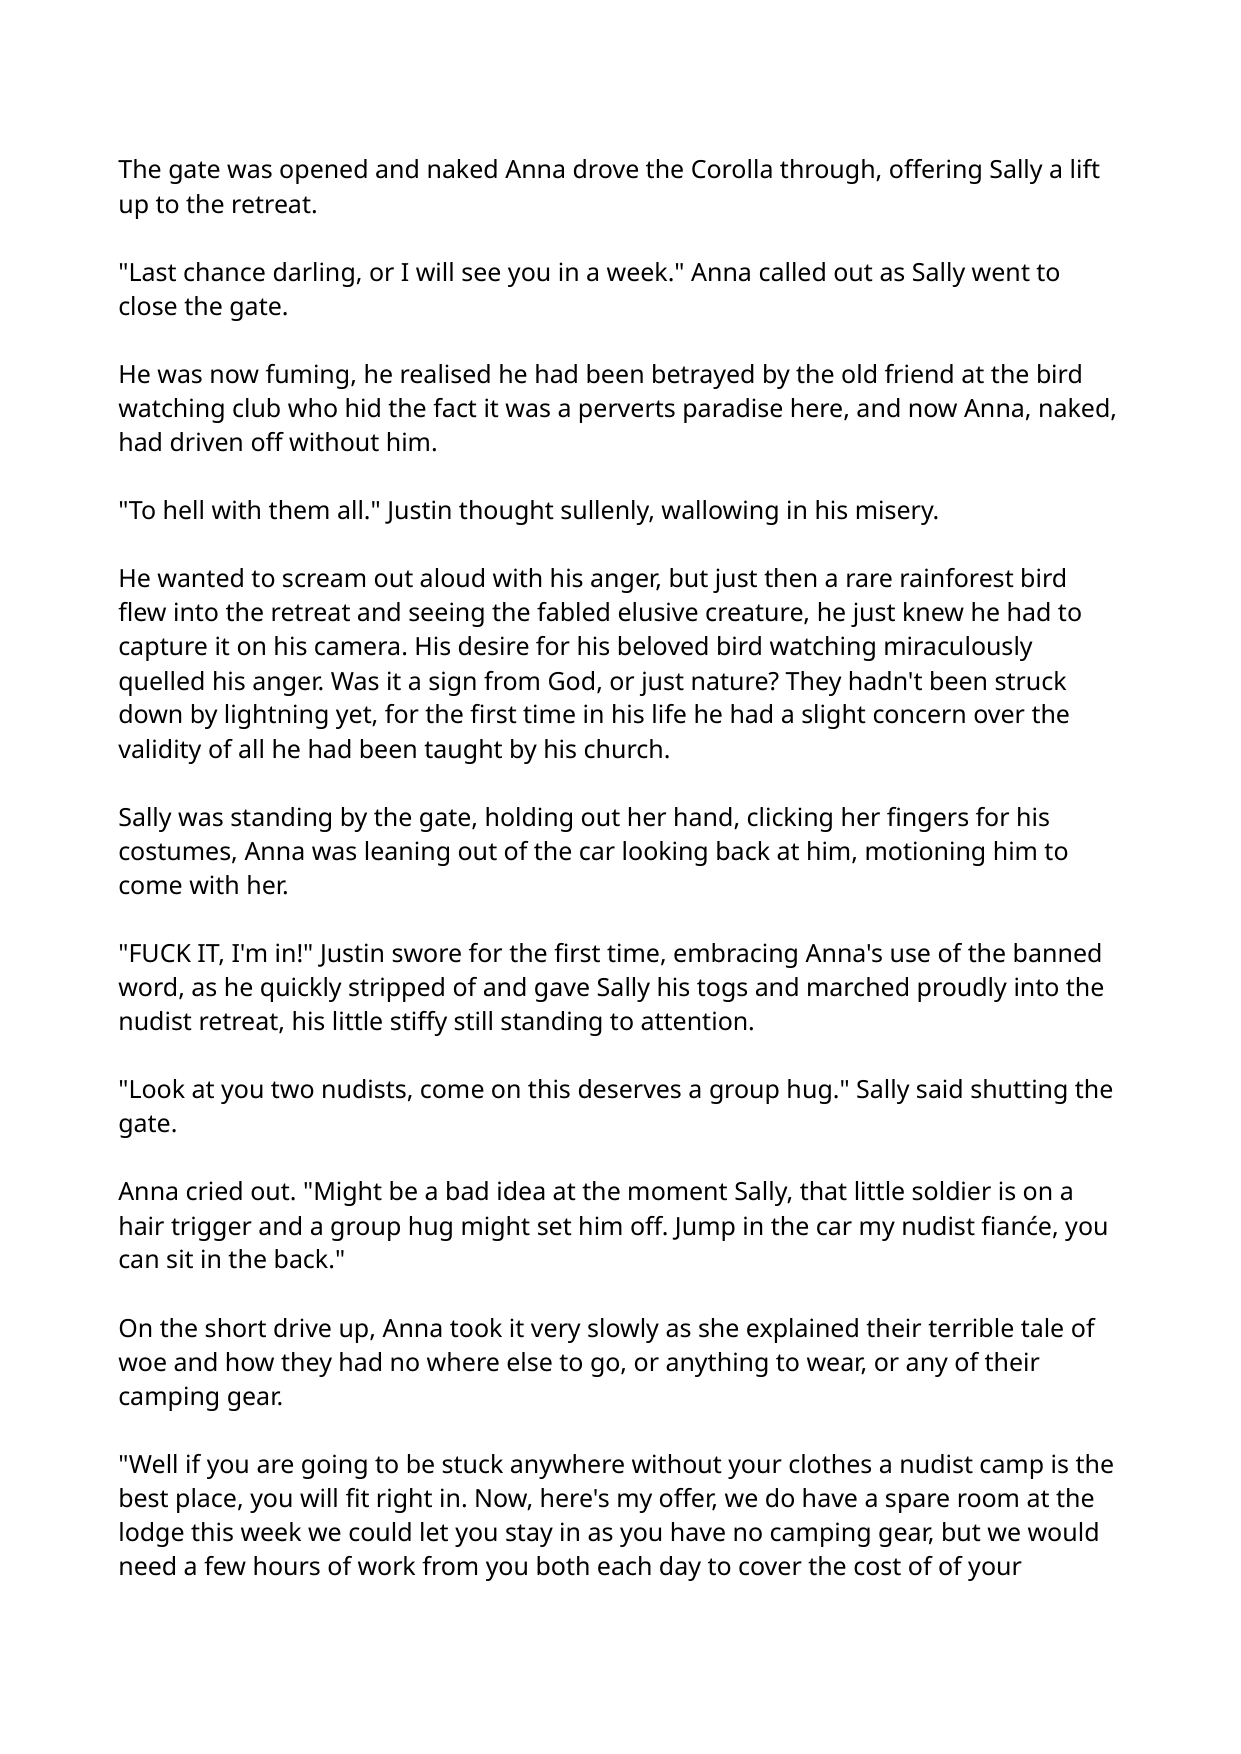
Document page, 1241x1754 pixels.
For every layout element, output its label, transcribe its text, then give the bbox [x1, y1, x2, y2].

text On the short drive up, Anna took it very slowly as she explained their terrible tale of woe and how they had no where else to go, or anything to wear, or any of their camping gear. [118, 1310, 1122, 1412]
text "Look at you two nudists, come on this deserves a group hug." Sally said shutting the gate. [118, 1072, 1122, 1140]
text He was now fuming, he realised he had been betrayed by the old friend at the bird watching club who hid the fact it was a perverts paradise here, and now Anna, naked, had driven off without him. [118, 357, 1122, 459]
text The gate was opened and naked Anna drove the Corolla through, offering Sally a lift up to the retreat. [118, 152, 1122, 220]
text Anna cried out. "Might be a bad idea at the moment Sally, that little soldier is on a hair trigger and a group hug might set him off. Jump in the car my nudist fianće, you can sit in the back." [118, 1174, 1122, 1276]
text "FUCK IT, I'm in!" Justin swore for the first time, embracing Anna's use of the banned word, as he quickly stripped of and gave Sally his togs and marched proudly into the nudist retreat, his little stiffy still standing to attention. [118, 936, 1122, 1038]
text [118, 1447, 1122, 1583]
text "To hell with them all." Justin thought sullenly, wallowing in his misery. [118, 493, 1122, 527]
text He wanted to scream out aloud with his anger, but just then a rare rainforest bird flew into the retreat and seeing the fabled elusive creature, he just knew he had to capture it on his camera. His desire for his beloved bird watching miraculously quelled his anger. Was it a sign from God, or just nature? They hadn't been struck down by lightning yet, for the first time in his life he had a slight concern over the validity of all he had been taught by his church. [118, 561, 1122, 765]
text "Last chance darling, or I will see you in a week." Anna called out as Sally went to close the gate. [118, 254, 1122, 322]
text Sally was standing by the gate, holding out her hand, clicking her fingers for his costumes, Anna was leaning out of the car looking back at him, motioning him to come with her. [118, 799, 1122, 902]
